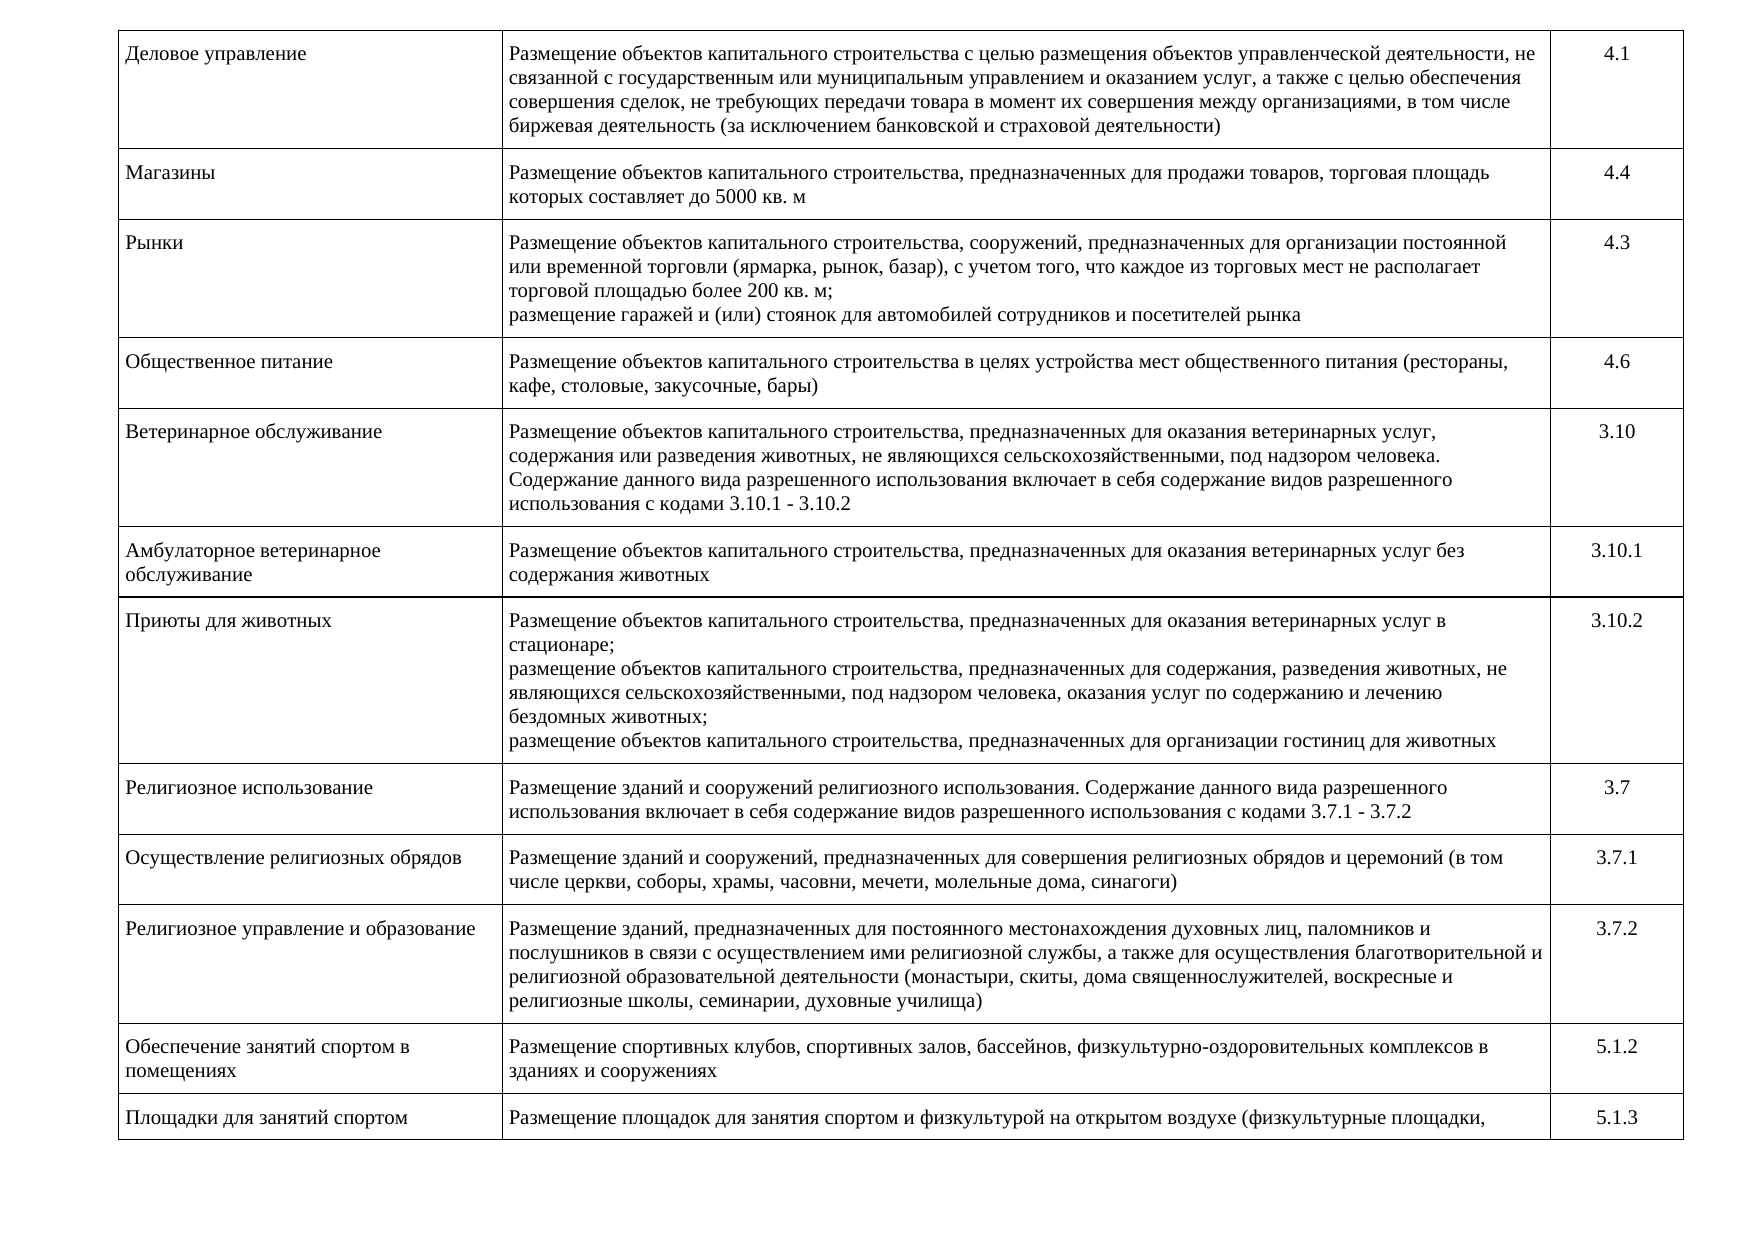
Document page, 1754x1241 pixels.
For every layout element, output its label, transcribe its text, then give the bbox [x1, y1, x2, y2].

table_cell Общественное питание [119, 338, 502, 407]
table_cell Рынки [119, 220, 502, 337]
table_cell Ветеринарное обслуживание [119, 409, 502, 526]
table_cell Размещение объектов капитального строительства, сооружений, предназначенных для организации постоянной или временной торговли (ярмарка, рынок, базар), с учетом того, что каждое из торговых мест не располагает торговой площадью более 200 кв. м; размещение гаражей и (или) стоянок для автомобилей сотрудников и посетителей рынка [503, 220, 1550, 337]
table_cell 5.1.3 [1551, 1094, 1683, 1139]
table_cell Размещение объектов капитального строительства, предназначенных для продажи товаров, торговая площадь которых составляет до 5000 кв. м [503, 149, 1550, 218]
table_cell 3.7 [1551, 764, 1683, 833]
table_cell 5.1.2 [1551, 1024, 1683, 1093]
table_cell Амбулаторное ветеринарное обслуживание [119, 527, 502, 596]
table_cell Приюты для животных [119, 598, 502, 763]
table_cell Размещение спортивных клубов, спортивных залов, бассейнов, физкультурно-оздоровительных комплексов в зданиях и сооружениях [503, 1024, 1550, 1093]
table_cell Размещение объектов капитального строительства с целью размещения объектов управленческой деятельности, не связанной с государственным или муниципальным управлением и оказанием услуг, а также с целью обеспечения совершения сделок, не требующих передачи товара в момент их совершения между организациями, в том числе биржевая деятельность (за исключением банковской и страховой деятельности) [503, 31, 1550, 148]
table_cell Размещение объектов капитального строительства в целях устройства мест общественного питания (рестораны, кафе, столовые, закусочные, бары) [503, 338, 1550, 407]
table_cell 4.4 [1551, 149, 1683, 218]
table_cell Размещение объектов капитального строительства, предназначенных для оказания ветеринарных услуг, содержания или разведения животных, не являющихся сельскохозяйственными, под надзором человека. Содержание данного вида разрешенного использования включает в себя содержание видов разрешенного использования с кодами 3.10.1 - 3.10.2 [503, 409, 1550, 526]
table_cell Магазины [119, 149, 502, 218]
table_cell 3.10.1 [1551, 527, 1683, 596]
table_cell 3.7.1 [1551, 835, 1683, 904]
table_cell Религиозное управление и образование [119, 905, 502, 1022]
table_cell Осуществление религиозных обрядов [119, 835, 502, 904]
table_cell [503, 1094, 1550, 1139]
table_cell 4.3 [1551, 220, 1683, 337]
table_cell Размещение зданий, предназначенных для постоянного местонахождения духовных лиц, паломников и послушников в связи с осуществлением ими религиозной службы, а также для осуществления благотворительной и религиозной образовательной деятельности (монастыри, скиты, дома священнослужителей, воскресные и религиозные школы, семинарии, духовные училища) [503, 905, 1550, 1022]
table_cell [119, 1094, 502, 1139]
table_cell Размещение объектов капитального строительства, предназначенных для оказания ветеринарных услуг в стационаре; размещение объектов капитального строительства, предназначенных для содержания, разведения животных, не являющихся сельскохозяйственными, под надзором человека, оказания услуг по содержанию и лечению бездомных животных; размещение объектов капитального строительства, предназначенных для организации гостиниц для животных [503, 598, 1550, 763]
table_cell 3.10 [1551, 409, 1683, 526]
table_cell Размещение объектов капитального строительства, предназначенных для оказания ветеринарных услуг без содержания животных [503, 527, 1550, 596]
table_cell Религиозное использование [119, 764, 502, 833]
table_cell Размещение зданий и сооружений, предназначенных для совершения религиозных обрядов и церемоний (в том числе церкви, соборы, храмы, часовни, мечети, молельные дома, синагоги) [503, 835, 1550, 904]
table_cell Обеспечение занятий спортом в помещениях [119, 1024, 502, 1093]
table_cell Размещение зданий и сооружений религиозного использования. Содержание данного вида разрешенного использования включает в себя содержание видов разрешенного использования с кодами 3.7.1 - 3.7.2 [503, 764, 1550, 833]
table_cell 3.7.2 [1551, 905, 1683, 1022]
table_cell 3.10.2 [1551, 598, 1683, 763]
table_cell 4.1 [1551, 31, 1683, 148]
table_cell Деловое управление [119, 31, 502, 148]
table_cell 4.6 [1551, 338, 1683, 407]
